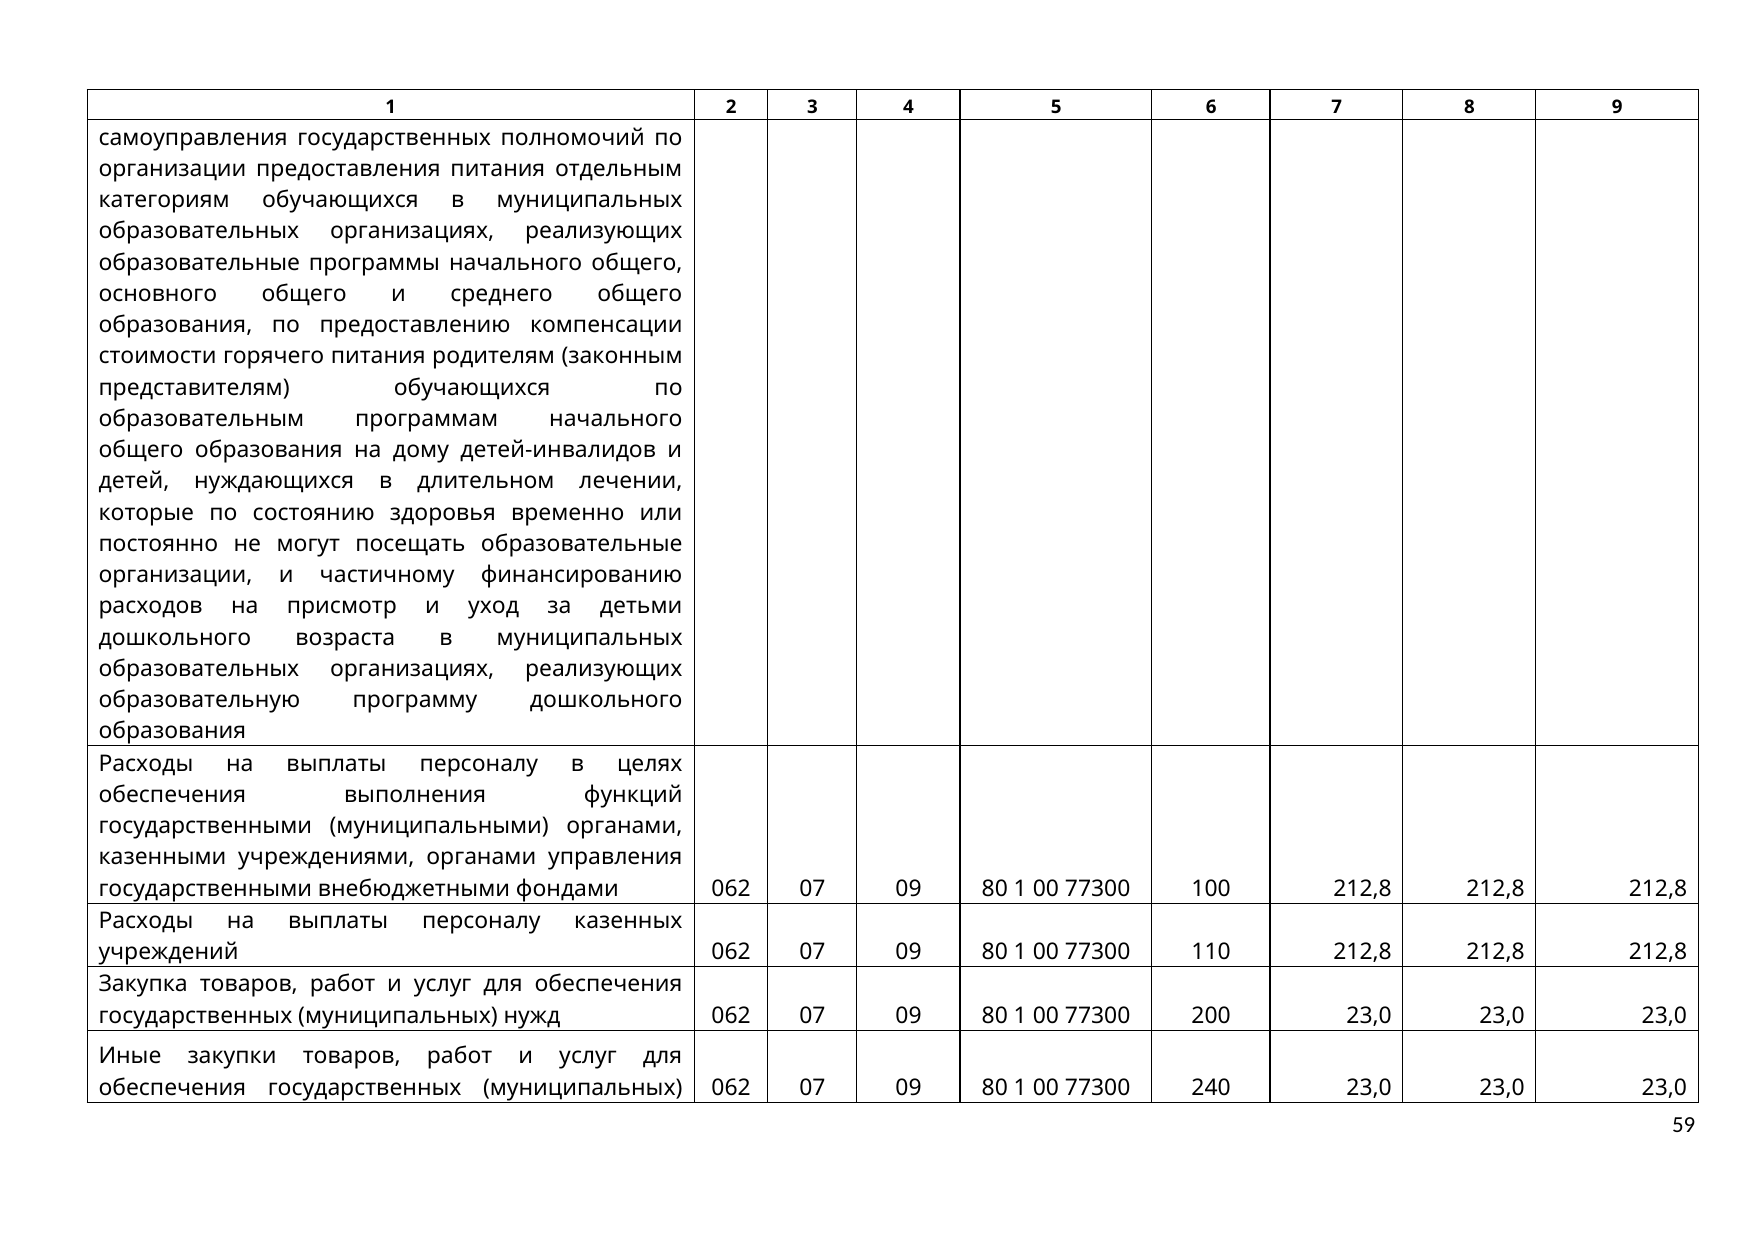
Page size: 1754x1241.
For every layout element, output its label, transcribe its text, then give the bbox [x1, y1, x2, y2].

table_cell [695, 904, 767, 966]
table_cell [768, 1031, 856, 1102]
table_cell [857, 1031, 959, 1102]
table_header 9 [1536, 90, 1698, 119]
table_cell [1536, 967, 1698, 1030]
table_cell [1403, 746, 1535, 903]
table_header 1 [88, 90, 694, 119]
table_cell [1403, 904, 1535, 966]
table_header 2 [695, 90, 767, 119]
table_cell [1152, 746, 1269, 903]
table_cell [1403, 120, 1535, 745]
table_header 8 [1403, 90, 1535, 119]
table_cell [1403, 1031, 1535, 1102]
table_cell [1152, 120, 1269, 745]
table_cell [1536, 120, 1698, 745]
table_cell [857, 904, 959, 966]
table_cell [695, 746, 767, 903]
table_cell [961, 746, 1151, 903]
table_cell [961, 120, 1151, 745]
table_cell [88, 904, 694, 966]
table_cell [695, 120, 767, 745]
table_header 7 [1271, 90, 1402, 119]
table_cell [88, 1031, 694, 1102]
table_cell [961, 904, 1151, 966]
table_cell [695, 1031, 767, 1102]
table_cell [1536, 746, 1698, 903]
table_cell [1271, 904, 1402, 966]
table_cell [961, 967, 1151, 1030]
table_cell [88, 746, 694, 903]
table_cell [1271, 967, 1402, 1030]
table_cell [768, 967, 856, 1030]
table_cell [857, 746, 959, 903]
table_header 4 [857, 90, 959, 119]
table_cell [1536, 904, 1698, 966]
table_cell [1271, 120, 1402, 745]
table_header 5 [961, 90, 1151, 119]
table_header 3 [768, 90, 856, 119]
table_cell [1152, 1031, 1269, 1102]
table_header 6 [1152, 90, 1269, 119]
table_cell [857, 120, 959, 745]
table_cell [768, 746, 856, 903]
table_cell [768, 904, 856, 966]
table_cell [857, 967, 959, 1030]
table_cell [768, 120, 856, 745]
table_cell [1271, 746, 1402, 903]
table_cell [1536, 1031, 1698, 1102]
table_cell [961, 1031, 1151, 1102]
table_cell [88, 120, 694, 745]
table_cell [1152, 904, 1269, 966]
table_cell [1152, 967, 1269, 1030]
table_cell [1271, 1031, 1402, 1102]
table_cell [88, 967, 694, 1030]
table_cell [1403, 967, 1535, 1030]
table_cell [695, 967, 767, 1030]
